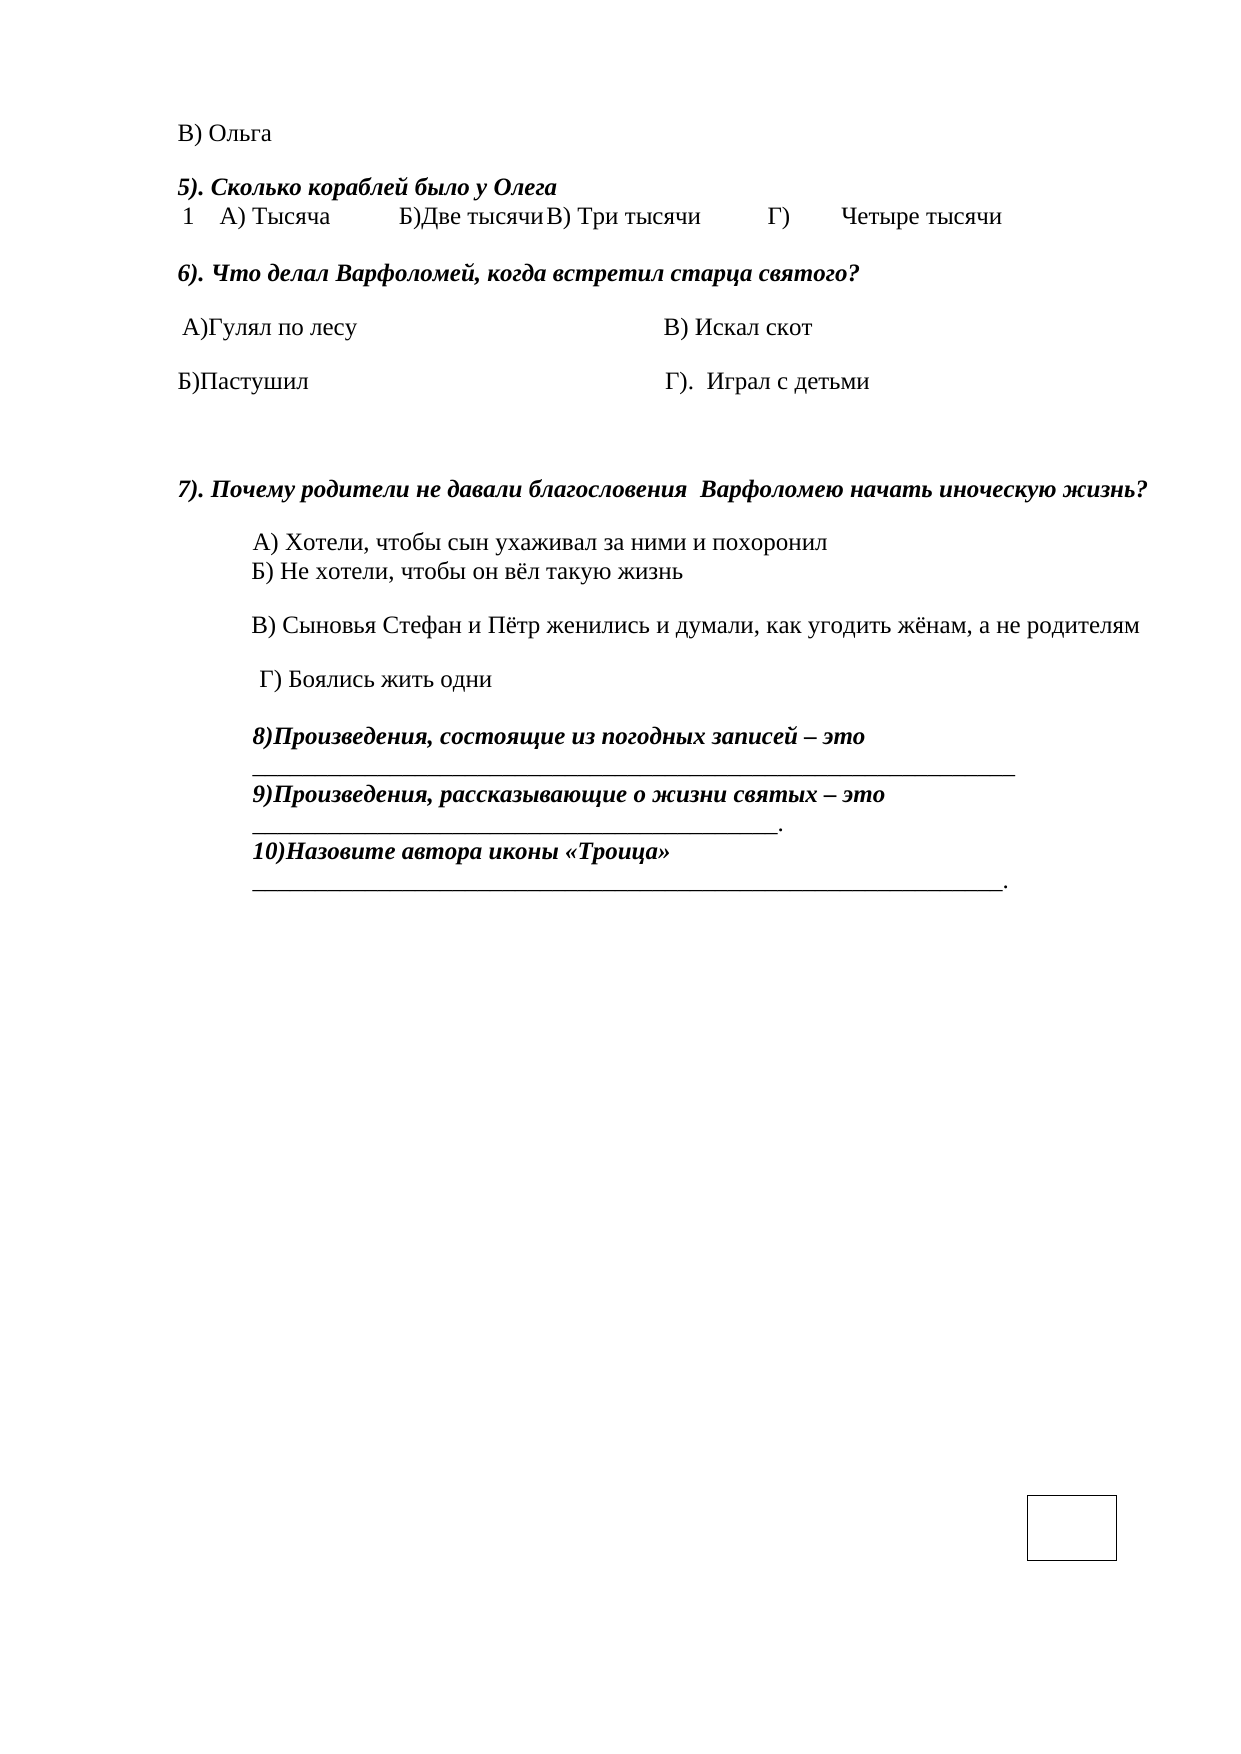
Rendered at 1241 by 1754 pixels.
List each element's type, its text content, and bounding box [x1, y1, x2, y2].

text 6). Что делал Варфоломей, когда встретил старца святого? [177, 258, 1152, 287]
text Б)Пастушил Г). Играл с детьми [177, 366, 1152, 395]
list А) Хотели, чтобы сын ухаживал за ними и похоронил [252, 527, 1152, 556]
text 5). Сколько кораблей было у Олега [177, 172, 1152, 201]
text 7). Почему родители не давали благословения Варфоломею начать иноческую жизнь? [177, 474, 1152, 502]
list 8)Произведения, состоящие из погодных записей – это _____________________________________________________________ [252, 721, 1152, 779]
text А)Гулял по лесу В) Искал скот [182, 312, 1152, 341]
list 9)Произведения, рассказывающие о жизни святых – это __________________________________________. [252, 779, 1152, 836]
text Б) Не хотели, чтобы он вёл такую жизнь [215, 556, 1152, 585]
list Г) Боялись жить одни [259, 664, 1152, 693]
list 10)Назовите автора иконы «Троица» ____________________________________________________________. [252, 836, 1152, 894]
text В) Сыновья Стефан и Пётр женились и думали, как угодить жёнам, а не родителям [222, 610, 1152, 639]
text В) Ольга [177, 118, 1152, 147]
list А) Тысяча Б)Две тысячи В) Три тысячи Г) Четыре тысячи [182, 201, 1152, 229]
